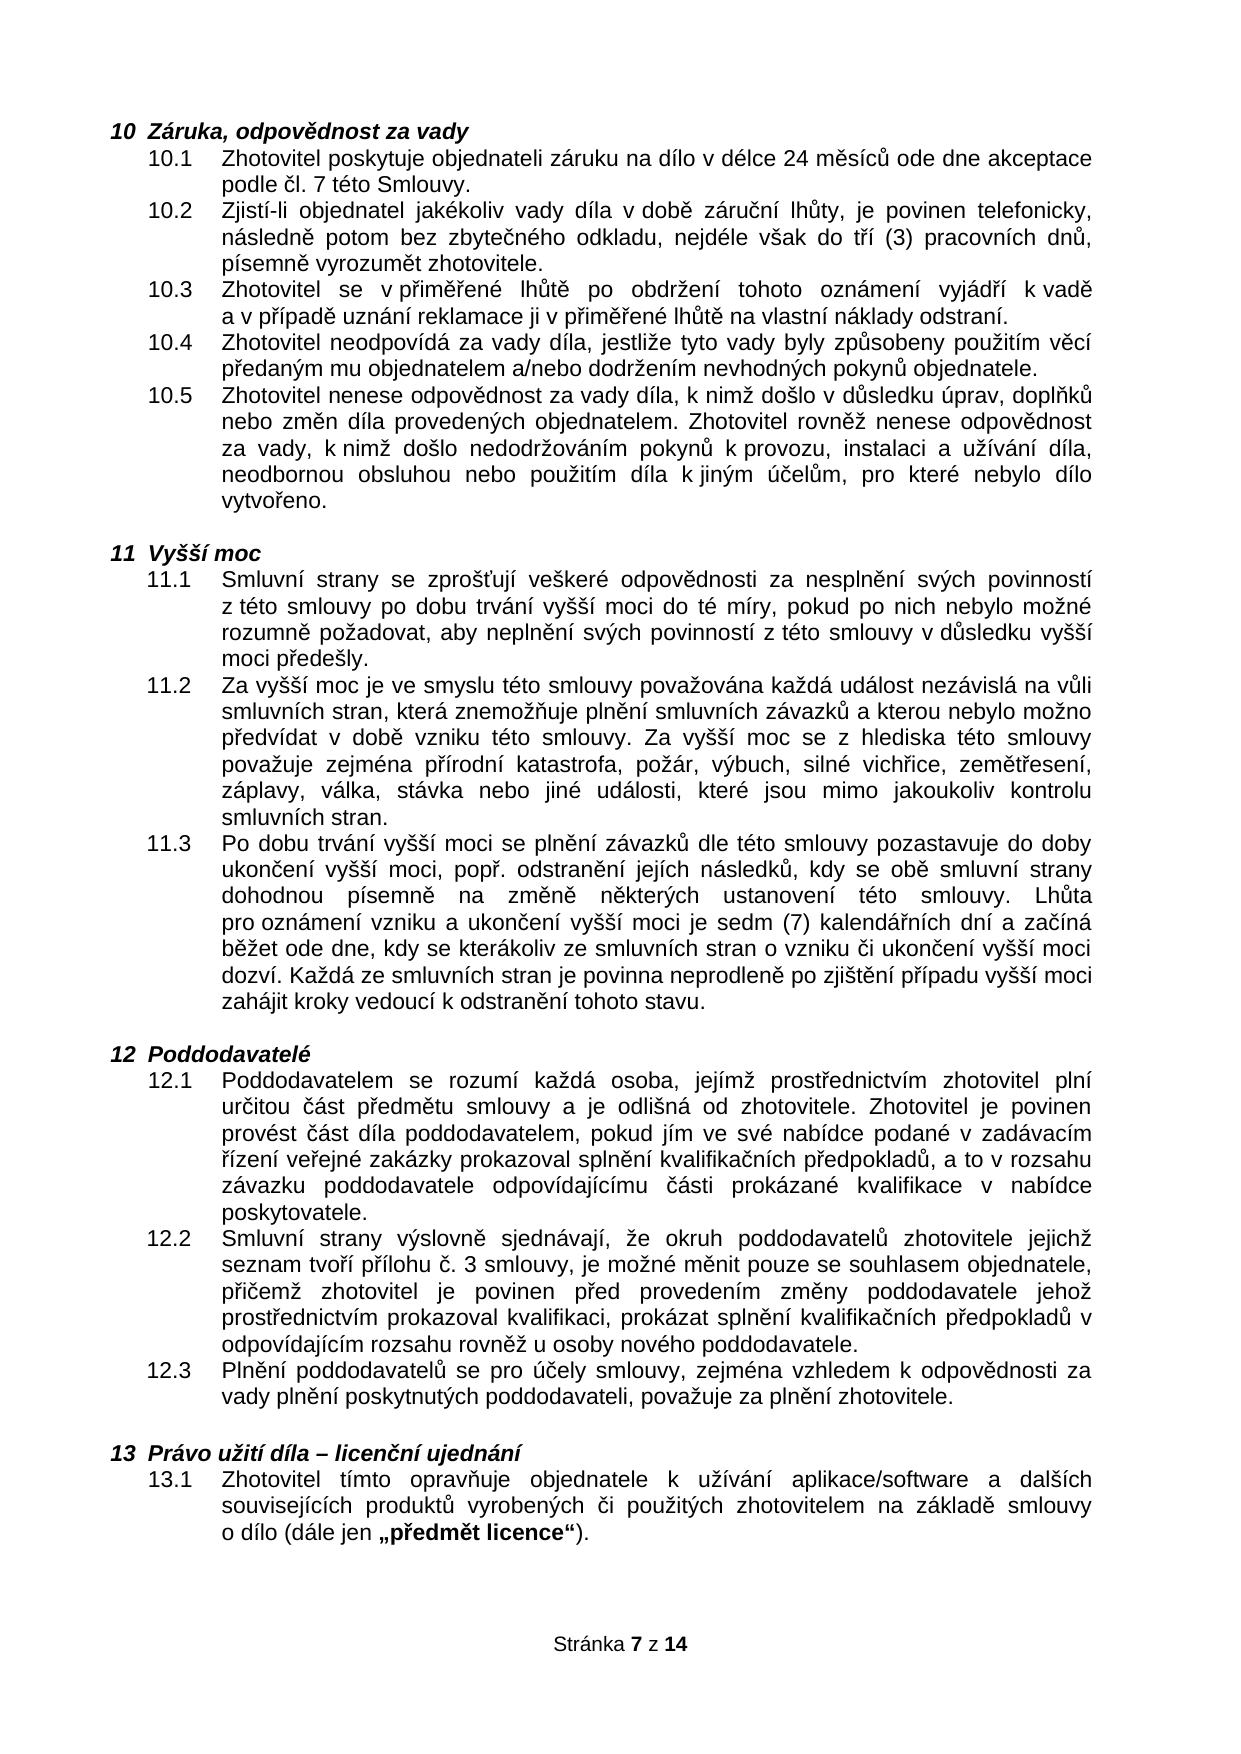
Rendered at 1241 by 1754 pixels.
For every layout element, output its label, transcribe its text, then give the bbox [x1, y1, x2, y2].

list Poddodavatelé [110, 1041, 1093, 1067]
list Zhotovitel poskytuje objednateli záruku na dílo v délce 24 měsíců ode dne akceptace podle čl. 7 této Smlouvy. [148, 144, 1093, 197]
list Vyšší moc [110, 540, 1093, 566]
list Zjistí-li objednatel jakékoliv vady díla v době záruční lhůty, je povinen telefonicky, následně potom bez zbytečného odkladu, nejdéle však do tří (3) pracovních dnů, písemně vyrozumět zhotovitele. [148, 197, 1093, 276]
list Zhotovitel neodpovídá za vady díla, jestliže tyto vady byly způsobeny použitím věcí předaným mu objednatelem a/nebo dodržením nevhodných pokynů objednatele. [148, 329, 1093, 382]
list Smluvní strany výslovně sjednávají, že okruh poddodavatelů zhotovitele jejichž seznam tvoří přílohu č. 3 smlouvy, je možné měnit pouze se souhlasem objednatele, přičemž zhotovitel je povinen před provedením změny poddodavatele jehož prostřednictvím prokazoval kvalifikaci, prokázat splnění kvalifikačních předpokladů v odpovídajícím rozsahu rovněž u osoby nového poddodavatele. [146, 1225, 1093, 1357]
list Zhotovitel se v přiměřené lhůtě po obdržení tohoto oznámení vyjádří k vadě a v případě uznání reklamace ji v přiměřené lhůtě na vlastní náklady odstraní. [148, 276, 1093, 329]
list Poddodavatelem se rozumí každá osoba, jejímž prostřednictvím zhotovitel plní určitou část předmětu smlouvy a je odlišná od zhotovitele. Zhotovitel je povinen provést část díla poddodavatelem, pokud jím ve své nabídce podané v zadávacím řízení veřejné zakázky prokazoval splnění kvalifikačních předpokladů, a to v rozsahu závazku poddodavatele odpovídajícímu části prokázané kvalifikace v nabídce poskytovatele. [148, 1067, 1093, 1225]
list Právo užití díla – licenční ujednání [110, 1440, 1093, 1466]
list Po dobu trvání vyšší moci se plnění závazků dle této smlouvy pozastavuje do doby ukončení vyšší moci, popř. odstranění jejích následků, kdy se obě smluvní strany dohodnou písemně na změně některých ustanovení této smlouvy. Lhůta pro oznámení vzniku a ukončení vyšší moci je sedm (7) kalendářních dní a začíná běžet ode dne, kdy se kterákoliv ze smluvních stran o vzniku či ukončení vyšší moci dozví. Každá ze smluvních stran je povinna neprodleně po zjištění případu vyšší moci zahájit kroky vedoucí k odstranění tohoto stavu. [146, 830, 1093, 1014]
list Zhotovitel nenese odpovědnost za vady díla, k nimž došlo v důsledku úprav, doplňků nebo změn díla provedených objednatelem. Zhotovitel rovněž nenese odpovědnost za vady, k nimž došlo nedodržováním pokynů k provozu, instalaci a užívání díla, neodbornou obsluhou nebo použitím díla k jiným účelům, pro které nebylo dílo vytvořeno. [148, 382, 1093, 513]
list Záruka, odpovědnost za vady [110, 118, 1093, 144]
list Plnění poddodavatelů se pro účely smlouvy, zejména vzhledem k odpovědnosti za vady plnění poskytnutých poddodavateli, považuje za plnění zhotovitele. [146, 1357, 1093, 1409]
list Za vyšší moc je ve smyslu této smlouvy považována každá událost nezávislá na vůli smluvních stran, která znemožňuje plnění smluvních závazků a kterou nebylo možno předvídat v době vzniku této smlouvy. Za vyšší moc se z hlediska této smlouvy považuje zejména přírodní katastrofa, požár, výbuch, silné vichřice, zemětřesení, záplavy, válka, stávka nebo jiné události, které jsou mimo jakoukoliv kontrolu smluvních stran. [146, 672, 1093, 830]
list Zhotovitel tímto opravňuje objednatele k užívání aplikace/software a dalších souvisejících produktů vyrobených či použitých zhotovitelem na základě smlouvy o dílo (dále jen „předmět licence“). [148, 1466, 1093, 1545]
list Smluvní strany se zprošťují veškeré odpovědnosti za nesplnění svých povinností z této smlouvy po dobu trvání vyšší moci do té míry, pokud po nich nebylo možné rozumně požadovat, aby neplnění svých povinností z této smlouvy v důsledku vyšší moci předešly. [146, 566, 1093, 672]
